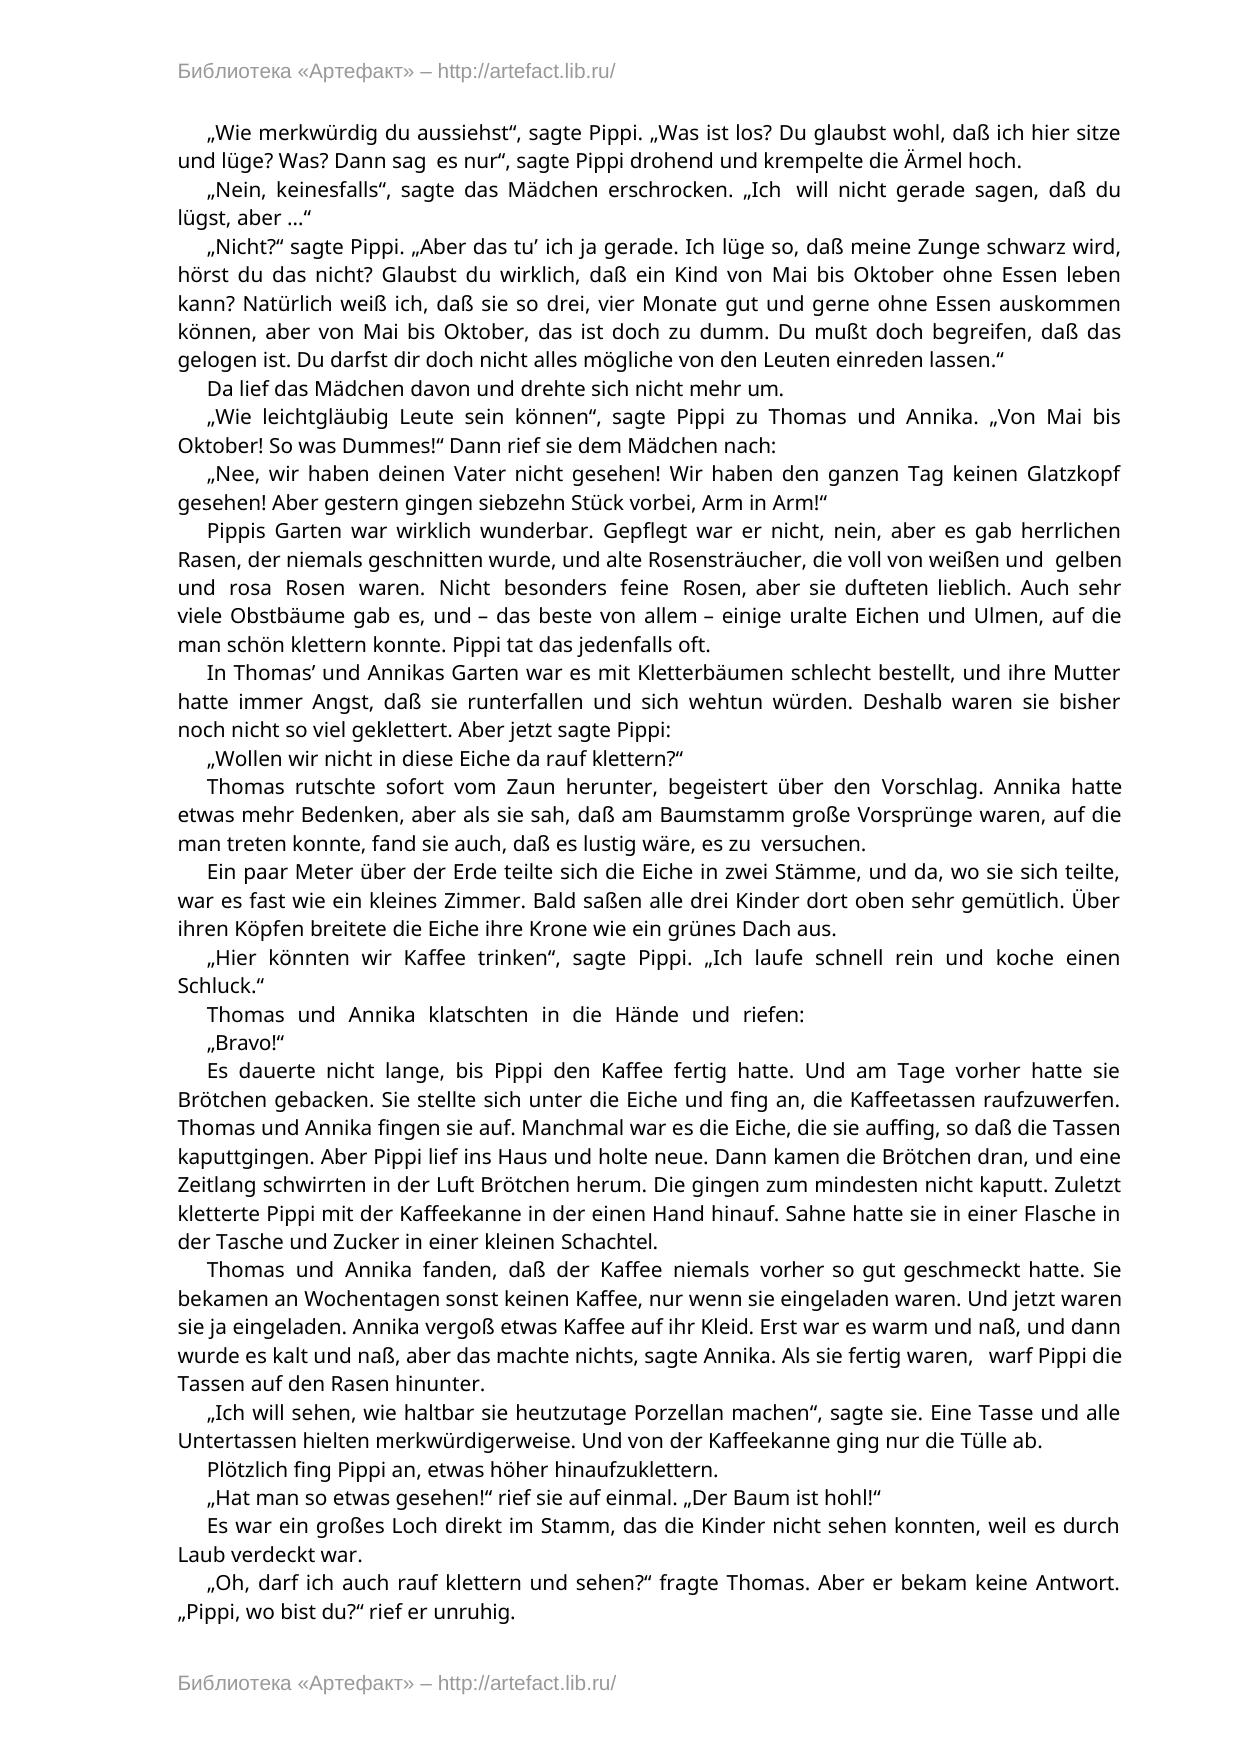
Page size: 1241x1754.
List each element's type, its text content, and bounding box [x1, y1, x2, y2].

text Pippis Garten war wirklich wunderbar. Gepflegt war er nicht, nein, aber es gab herrlichen Rasen, der niemals geschnitten wurde, und alte Rosensträucher, die voll von weißen und gelben und rosa Rosen waren. Nicht besonders feine Rosen, aber sie dufteten lieblich. Auch sehr viele Obstbäume gab es, und – das beste von allem – einige uralte Eichen und Ulmen, auf die man schön klettern konnte. Pippi tat das jedenfalls oft. [177, 516, 1122, 658]
text „Wie merkwürdig du aussiehst“, sagte Pippi. „Was ist los? Du glaubst wohl, daß ich hier sitze und lüge? Was? Dann sag es nur“, sagte Pippi drohend und krempelte die Ärmel hoch. [177, 118, 1122, 175]
text Thomas und Annika klatschten in die Hände und riefen: [177, 1000, 1122, 1028]
text „Hat man so etwas gesehen!“ rief sie auf einmal. „Der Baum ist hohl!“ [177, 1483, 1122, 1512]
text „Nicht?“ sagte Pippi. „Aber das tu’ ich ja gerade. Ich lüge so, daß meine Zunge schwarz wird, hörst du das nicht? Glaubst du wirklich, daß ein Kind von Mai bis Oktober ohne Essen leben kann? Natürlich weiß ich, daß sie so drei, vier Monate gut und gerne ohne Essen auskommen können, aber von Mai bis Oktober, das ist doch zu dumm. Du mußt doch begreifen, daß das gelogen ist. Du darfst dir doch nicht alles mögliche von den Leuten einreden lassen.“ [177, 232, 1122, 374]
text „Nee, wir haben deinen Vater nicht gesehen! Wir haben den ganzen Tag keinen Glatzkopf gesehen! Aber gestern gingen siebzehn Stück vorbei, Arm in Arm!“ [177, 459, 1122, 516]
text „Hier könnten wir Kaffee trinken“, sagte Pippi. „Ich laufe schnell rein und koche einen Schluck.“ [177, 943, 1122, 1000]
text Thomas rutschte sofort vom Zaun herunter, begeistert über den Vorschlag. Annika hatte etwas mehr Bedenken, aber als sie sah, daß am Baumstamm große Vorsprünge waren, auf die man treten konnte, fand sie auch, daß es lustig wäre, es zu versuchen. [177, 772, 1122, 857]
text In Thomas’ und Annikas Garten war es mit Kletterbäumen schlecht bestellt, und ihre Mutter hatte immer Angst, daß sie runterfallen und sich wehtun würden. Deshalb waren sie bisher noch nicht so viel geklettert. Aber jetzt sagte Pippi: [177, 658, 1122, 744]
text Es dauerte nicht lange, bis Pippi den Kaffee fertig hatte. Und am Tage vorher hatte sie Brötchen gebacken. Sie stellte sich unter die Eiche und fing an, die Kaffeetassen raufzuwerfen. Thomas und Annika fingen sie auf. Manchmal war es die Eiche, die sie auffing, so daß die Tassen kaputtgingen. Aber Pippi lief ins Haus und holte neue. Dann kamen die Brötchen dran, und eine Zeitlang schwirrten in der Luft Brötchen herum. Die gingen zum mindesten nicht kaputt. Zuletzt kletterte Pippi mit der Kaffeekanne in der einen Hand hinauf. Sahne hatte sie in einer Flasche in der Tasche und Zucker in einer kleinen Schachtel. [177, 1057, 1122, 1256]
text Plötzlich fing Pippi an, etwas höher hinaufzuklettern. [177, 1455, 1122, 1483]
text Es war ein großes Loch direkt im Stamm, das die Kinder nicht sehen konnten, weil es durch Laub verdeckt war. [177, 1512, 1122, 1568]
text „Nein, keinesfalls“, sagte das Mädchen erschrocken. „Ich will nicht gerade sagen, daß du lügst, aber …“ [177, 175, 1122, 232]
text „Wie leichtgläubig Leute sein können“, sagte Pippi zu Thomas und Annika. „Von Mai bis Oktober! So was Dummes!“ Dann rief sie dem Mädchen nach: [177, 402, 1122, 459]
text „Bravo!“ [177, 1028, 1122, 1057]
text „Ich will sehen, wie haltbar sie heutzutage Porzellan machen“, sagte sie. Eine Tasse und alle Untertassen hielten merkwürdigerweise. Und von der Kaffeekanne ging nur die Tülle ab. [177, 1398, 1122, 1455]
text „Oh, darf ich auch rauf klettern und sehen?“ fragte Thomas. Aber er bekam keine Antwort. „Pippi, wo bist du?“ rief er unruhig. [177, 1568, 1122, 1625]
text „Wollen wir nicht in diese Eiche da rauf klettern?“ [177, 744, 1122, 772]
text Ein paar Meter über der Erde teilte sich die Eiche in zwei Stämme, und da, wo sie sich teilte, war es fast wie ein kleines Zimmer. Bald saßen alle drei Kinder dort oben sehr gemütlich. Über ihren Köpfen breitete die Eiche ihre Krone wie ein grünes Dach aus. [177, 857, 1122, 943]
text Da lief das Mädchen davon und drehte sich nicht mehr um. [177, 374, 1122, 402]
text Thomas und Annika fanden, daß der Kaffee niemals vorher so gut geschmeckt hatte. Sie bekamen an Wochentagen sonst keinen Kaffee, nur wenn sie eingeladen waren. Und jetzt waren sie ja eingeladen. Annika vergoß etwas Kaffee auf ihr Kleid. Erst war es warm und naß, und dann wurde es kalt und naß, aber das machte nichts, sagte Annika. Als sie fertig waren, warf Pippi die Tassen auf den Rasen hinunter. [177, 1256, 1122, 1398]
